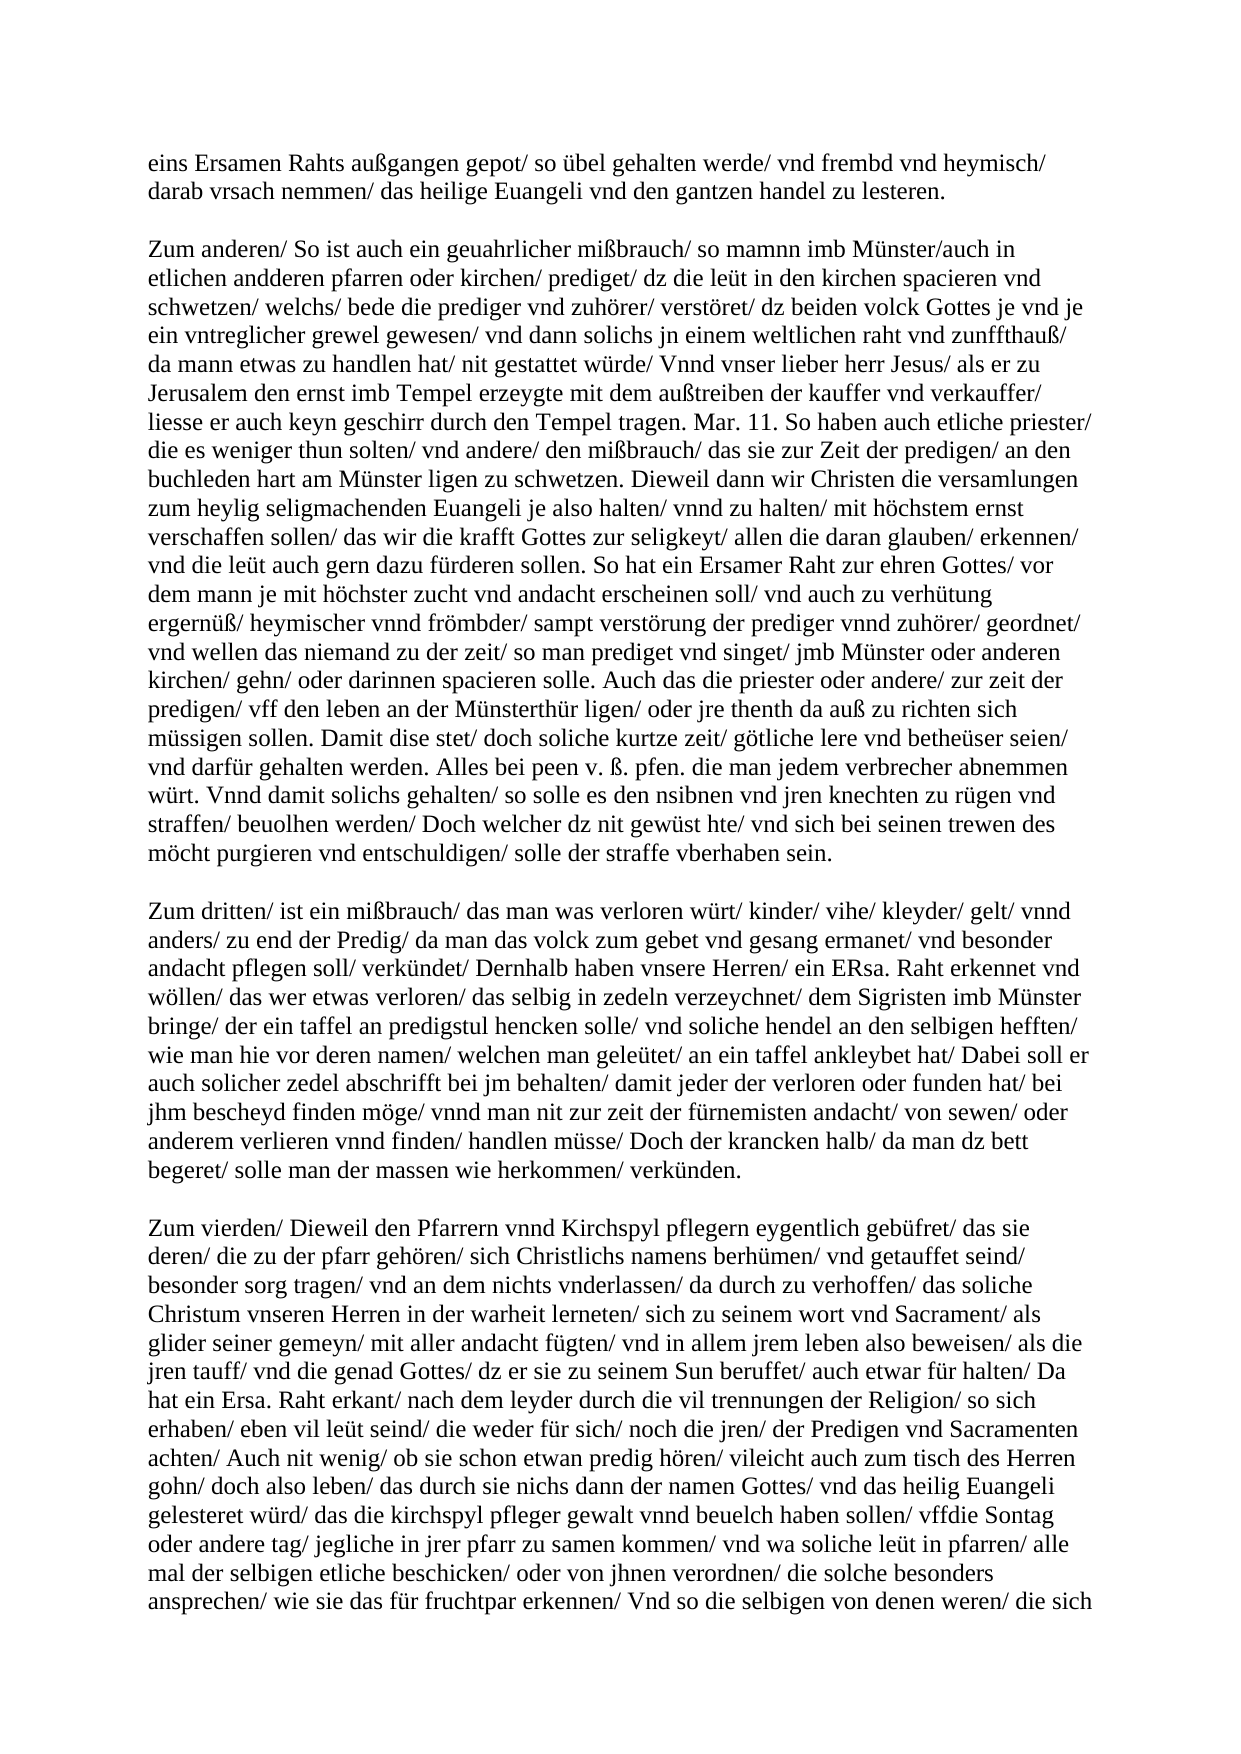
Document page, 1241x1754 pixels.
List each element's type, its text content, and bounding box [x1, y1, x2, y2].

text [148, 148, 1093, 205]
text Zum dritten/ ist ein mißbrauch/ das man was verloren würt/ kinder/ vihe/ kleyder/ gelt/ vnnd anders/ zu end der Predig/ da man das volck zum gebet vnd gesang ermanet/ vnd besonder andacht pflegen soll/ verkündet/ Dernhalb haben vnsere Herren/ ein ERsa. Raht erkennet vnd wöllen/ das wer etwas verloren/ das selbig in zedeln verzeychnet/ dem Sigristen imb Münster bringe/ der ein taffel an predigstul hencken solle/ vnd soliche hendel an den selbigen hefften/ wie man hie vor deren namen/ welchen man geleütet/ an ein taffel ankleybet hat/ Dabei soll er auch solicher zedel abschrifft bei jm behalten/ damit jeder der verloren oder funden hat/ bei jhm bescheyd finden möge/ vnnd man nit zur zeit der fürnemisten andacht/ von sewen/ oder anderem verlieren vnnd finden/ handlen müsse/ Doch der krancken halb/ da man dz bett begeret/ solle man der massen wie herkommen/ verkünden. [148, 896, 1093, 1183]
text Zum anderen/ So ist auch ein geuahrlicher mißbrauch/ so mamnn imb Münster/auch in etlichen andderen pfarren oder kirchen/ prediget/ dz die leüt in den kirchen spacieren vnd schwetzen/ welchs/ bede die prediger vnd zuhörer/ verstöret/ dz beiden volck Gottes je vnd je ein vntreglicher grewel gewesen/ vnd dann solichs jn einem weltlichen raht vnd zunffthauß/ da mann etwas zu handlen hat/ nit gestattet würde/ Vnnd vnser lieber herr Jesus/ als er zu Jerusalem den ernst imb Tempel erzeygte mit dem außtreiben der kauffer vnd verkauffer/ liesse er auch keyn geschirr durch den Tempel tragen. Mar. 11. So haben auch etliche priester/ die es weniger thun solten/ vnd andere/ den mißbrauch/ das sie zur Zeit der predigen/ an den buchleden hart am Münster ligen zu schwetzen. Dieweil dann wir Christen die versamlungen zum heylig seligmachenden Euangeli je also halten/ vnnd zu halten/ mit höchstem ernst verschaffen sollen/ das wir die krafft Gottes zur seligkeyt/ allen die daran glauben/ erkennen/ vnd die leüt auch gern dazu fürderen sollen. So hat ein Ersamer Raht zur ehren Gottes/ vor dem mann je mit höchster zucht vnd andacht erscheinen soll/ vnd auch zu verhütung ergernüß/ heymischer vnnd frömbder/ sampt verstörung der prediger vnnd zuhörer/ geordnet/ vnd wellen das niemand zu der zeit/ so man prediget vnd singet/ jmb Münster oder anderen kirchen/ gehn/ oder darinnen spacieren solle. Auch das die priester oder andere/ zur zeit der predigen/ vff den leben an der Münsterthür ligen/ oder jre thenth da auß zu richten sich müssigen sollen. Damit dise stet/ doch soliche kurtze zeit/ götliche lere vnd betheüser seien/ vnd darfür gehalten werden. Alles bei peen v. ß. pfen. die man jedem verbrecher abnemmen würt. Vnnd damit solichs gehalten/ so solle es den nsibnen vnd jren knechten zu rügen vnd straffen/ beuolhen werden/ Doch welcher dz nit gewüst hte/ vnd sich bei seinen trewen des möcht purgieren vnd entschuldigen/ solle der straffe vberhaben sein. [148, 234, 1093, 867]
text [148, 1213, 1093, 1615]
